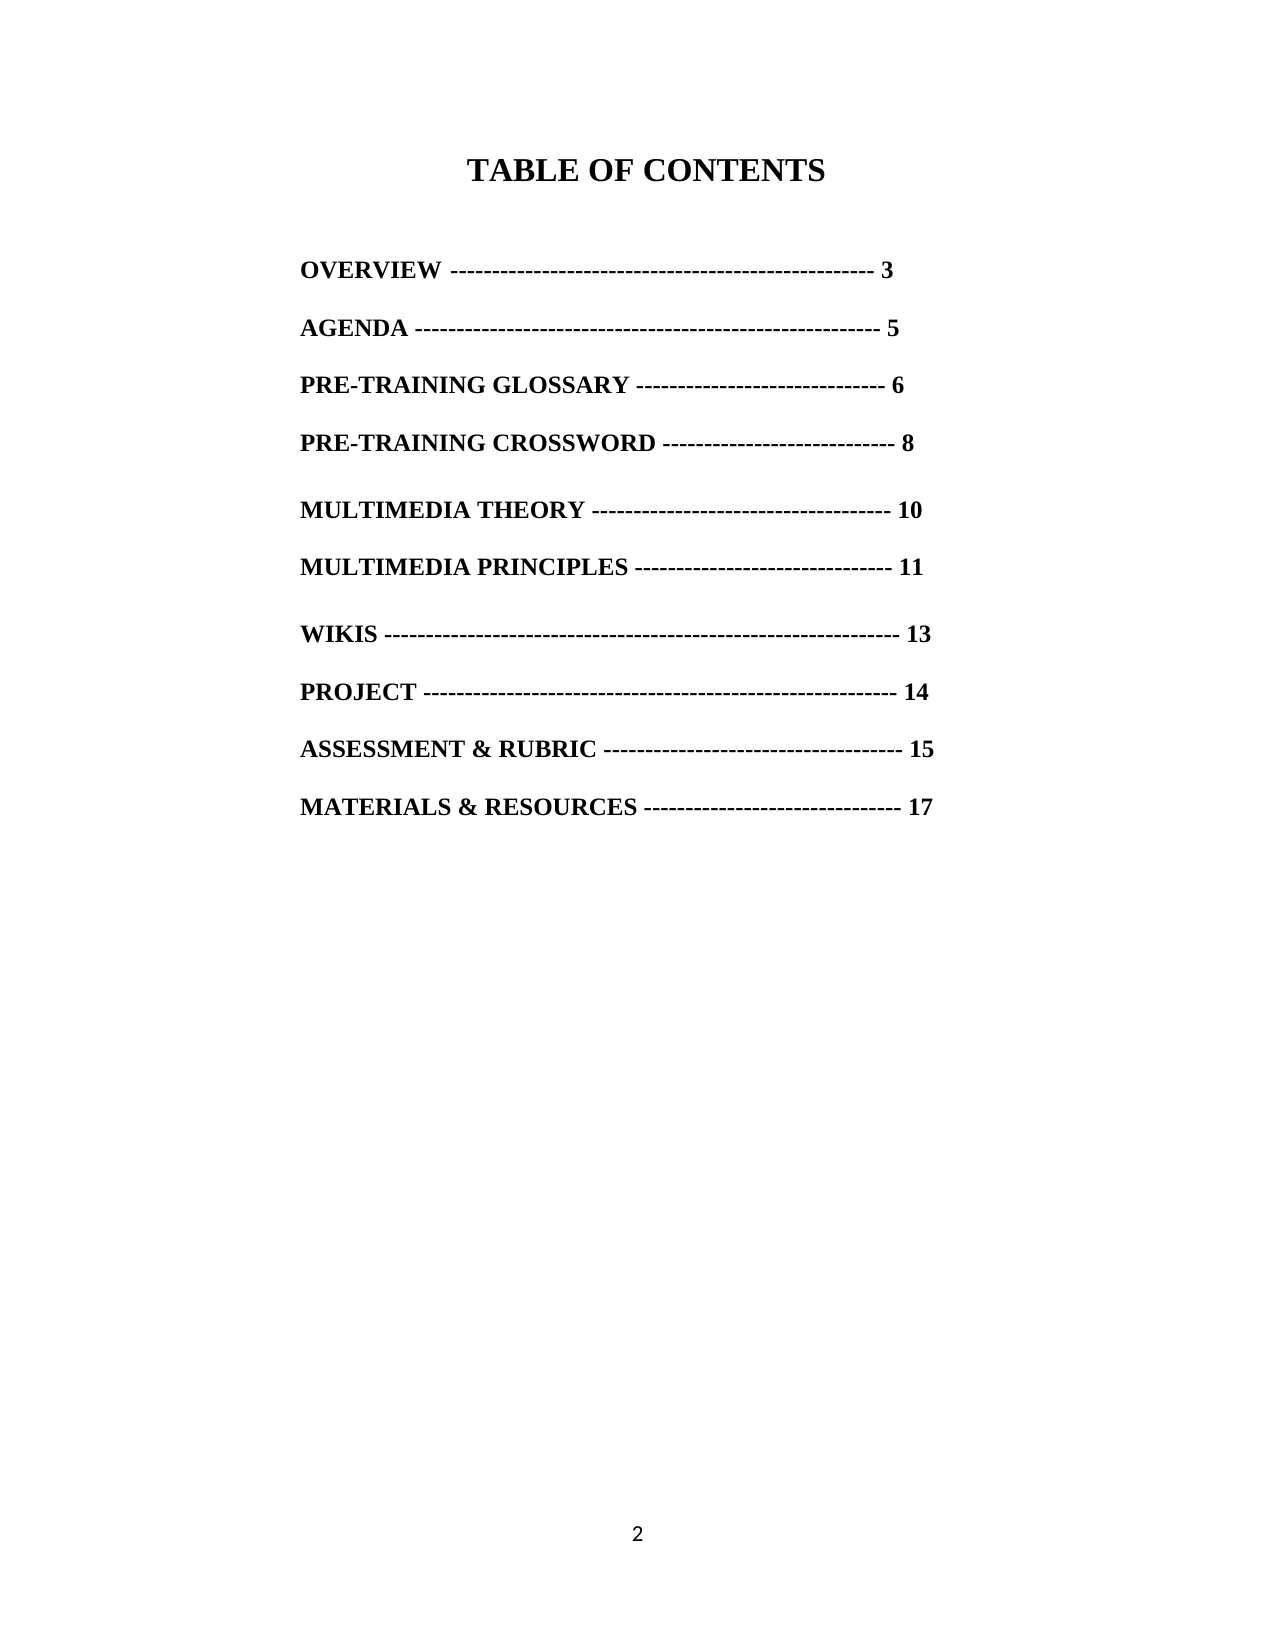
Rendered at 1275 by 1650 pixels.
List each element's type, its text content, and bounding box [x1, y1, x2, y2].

text TABLE OF CONTENTS [225, 150, 1125, 188]
text OVERVIEW --------------------------------------------------- 3 [300, 255, 1125, 284]
text PROJECT --------------------------------------------------------- 14 [225, 677, 1125, 706]
text AGENDA -------------------------------------------------------- 5 [300, 313, 1125, 342]
text PRE-TRAINING CROSSWORD ---------------------------- 8 [225, 428, 1125, 457]
text MULTIMEDIA PRINCIPLES ------------------------------- 11 [225, 552, 1125, 581]
text WIKIS -------------------------------------------------------------- 13 [225, 619, 1125, 648]
text MATERIALS & RESOURCES ------------------------------- 17 [225, 792, 1125, 821]
text MULTIMEDIA THEORY ------------------------------------ 10 [225, 495, 1125, 524]
text PRE-TRAINING GLOSSARY ------------------------------ 6 [300, 370, 1125, 428]
text ASSESSMENT & RUBRIC ------------------------------------ 15 [225, 734, 1125, 763]
